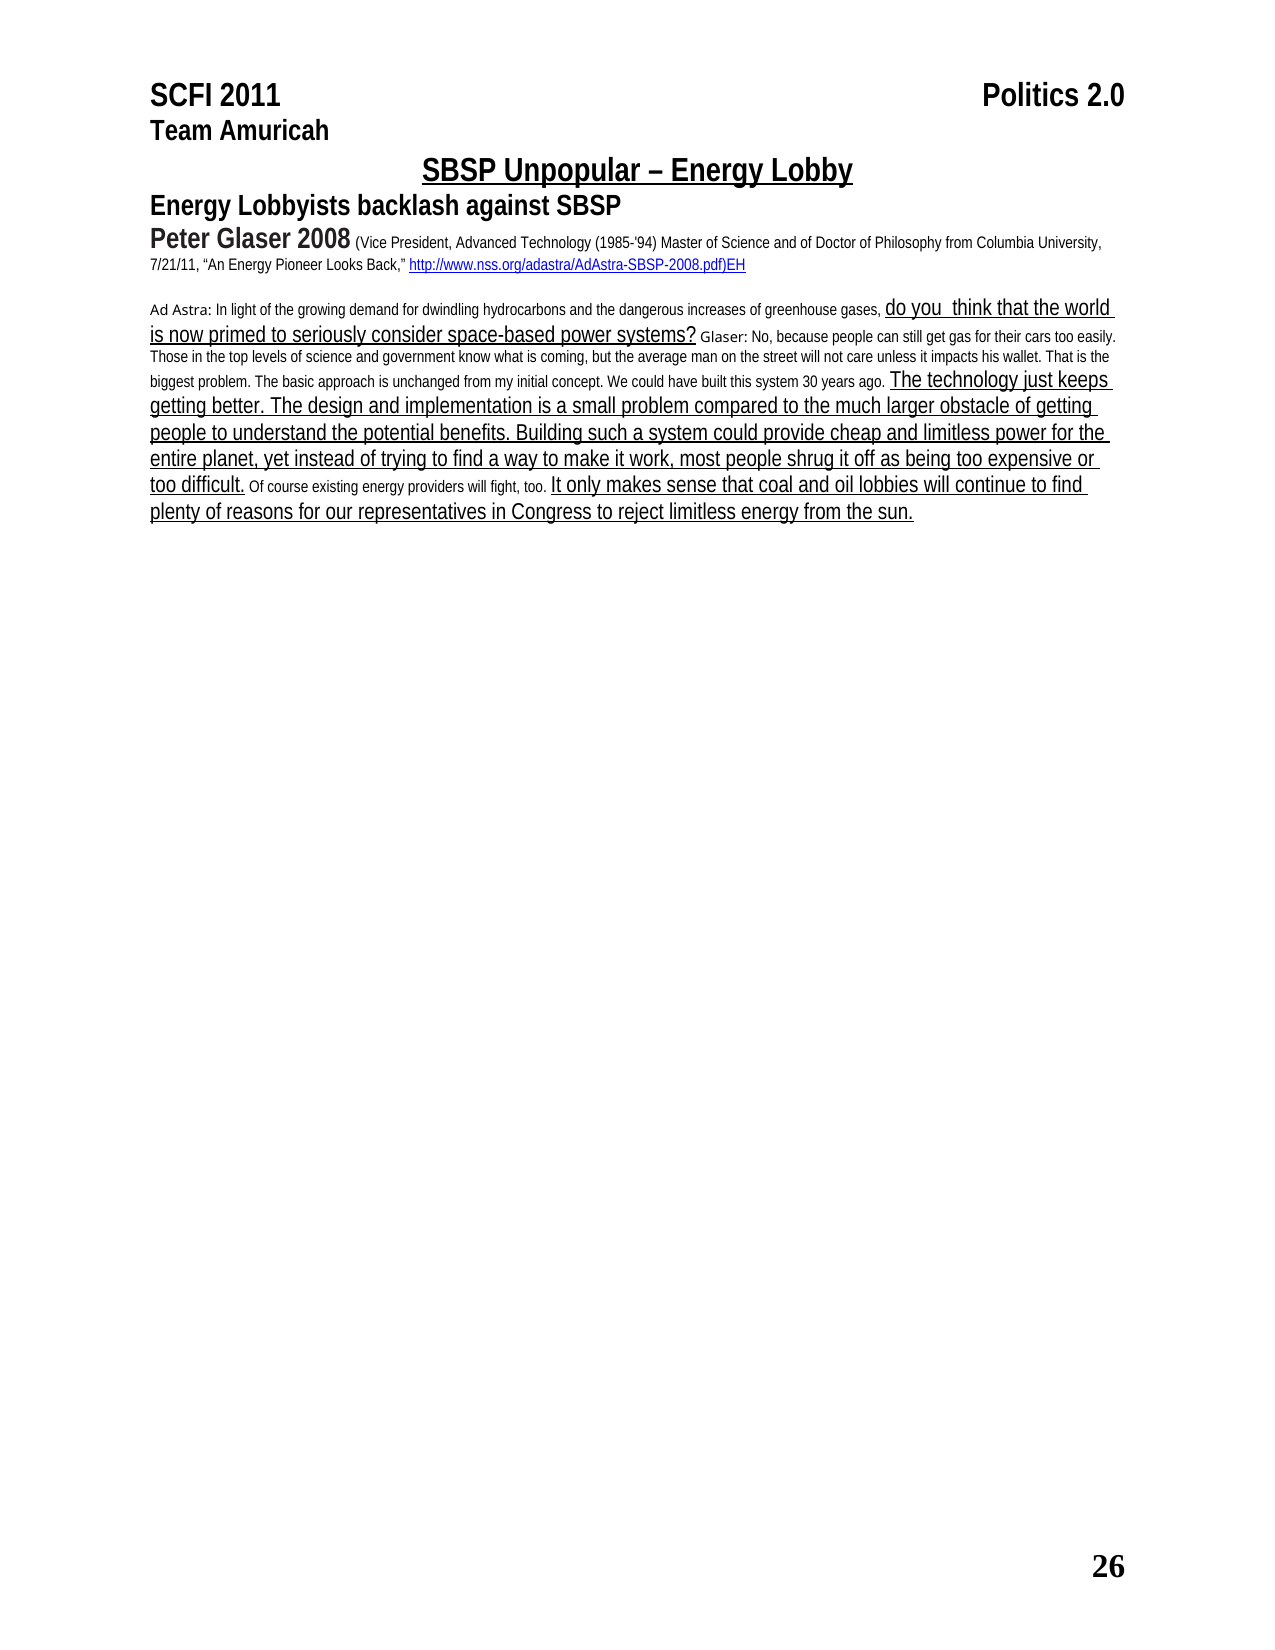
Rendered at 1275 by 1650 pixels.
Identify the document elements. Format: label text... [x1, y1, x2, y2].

text Peter Glaser 2008 (Vice President, Advanced Technology (1985-'94) Master of Science and of Doctor of Philosophy from Columbia University, 7/21/11, “An Energy Pioneer Looks Back,” http://www.nss.org/adastra/AdAstra-SBSP-2008.pdf)EH [150, 222, 1125, 274]
text Ad Astra: In light of the growing demand for dwindling hydrocarbons and the dangerous increases of greenhouse gases, do you think that the world is now primed to seriously consider space-based power systems? Glaser: No, because people can still get gas for their cars too easily. Those in the top levels of science and government know what is coming, but the average man on the street will not care unless it impacts his wallet. That is the biggest problem. The basic approach is unchanged from my initial concept. We could have built this system 30 years ago. The technology just keeps getting better. The design and implementation is a small problem compared to the much larger obstacle of getting people to understand the potential benefits. Building such a system could provide cheap and limitless power for the entire planet, yet instead of trying to find a way to make it work, most people shrug it off as being too expensive or too difficult. Of course existing energy providers will fight, too. It only makes sense that coal and oil lobbies will continue to find plenty of reasons for our representatives in Congress to reject limitless energy from the sun. [150, 294, 1125, 524]
text Energy Lobbyists backlash against SBSP [150, 188, 1125, 222]
text SBSP Unpopular – Energy Lobby [150, 150, 1125, 188]
